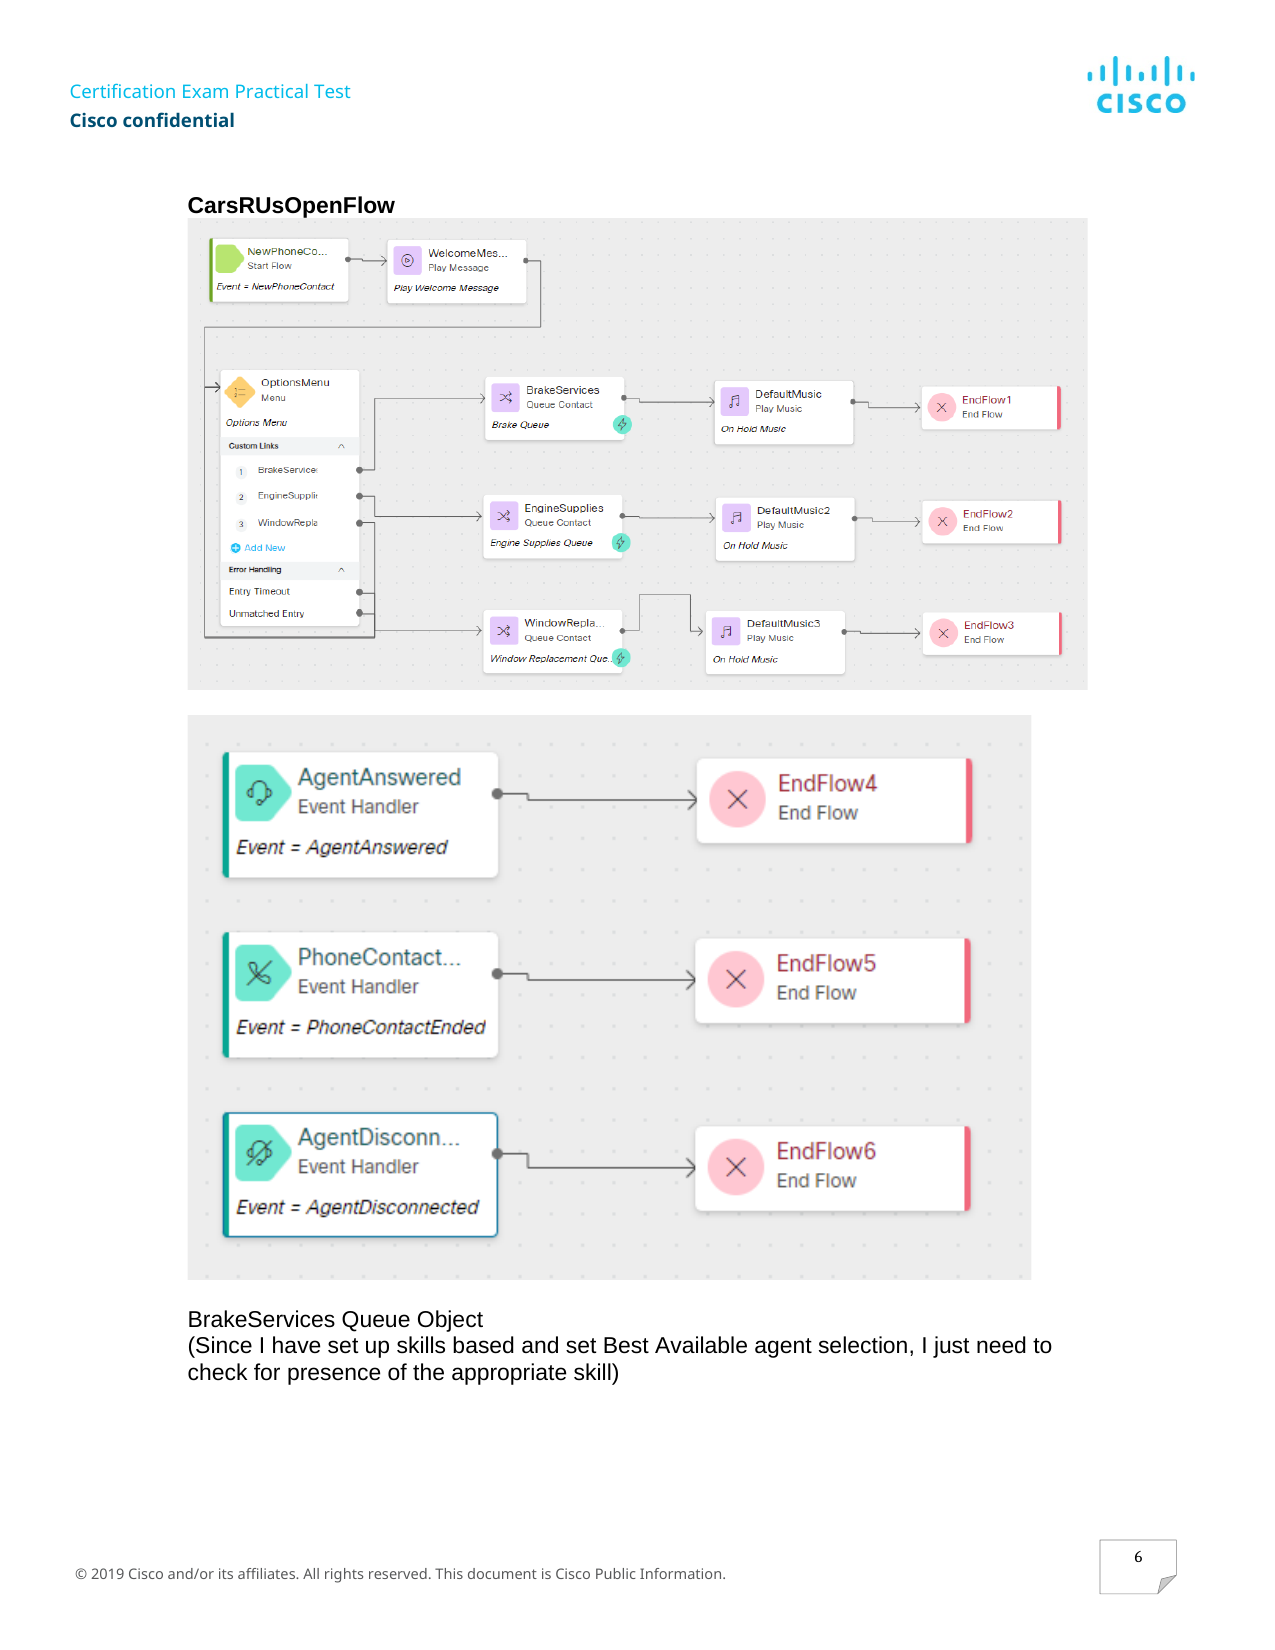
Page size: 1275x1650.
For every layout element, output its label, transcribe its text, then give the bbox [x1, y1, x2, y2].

text CarsRUsOpenFlow [187, 192, 1087, 218]
picture [1087, 56, 1195, 113]
text (Since I have set up skills based and set Best Available agent selection, I just need to check for presence of the appropriate skill) [187, 1332, 1087, 1385]
text BrakeServices Queue Object [187, 1306, 1087, 1332]
picture [187, 715, 1032, 1280]
picture [187, 218, 1088, 690]
